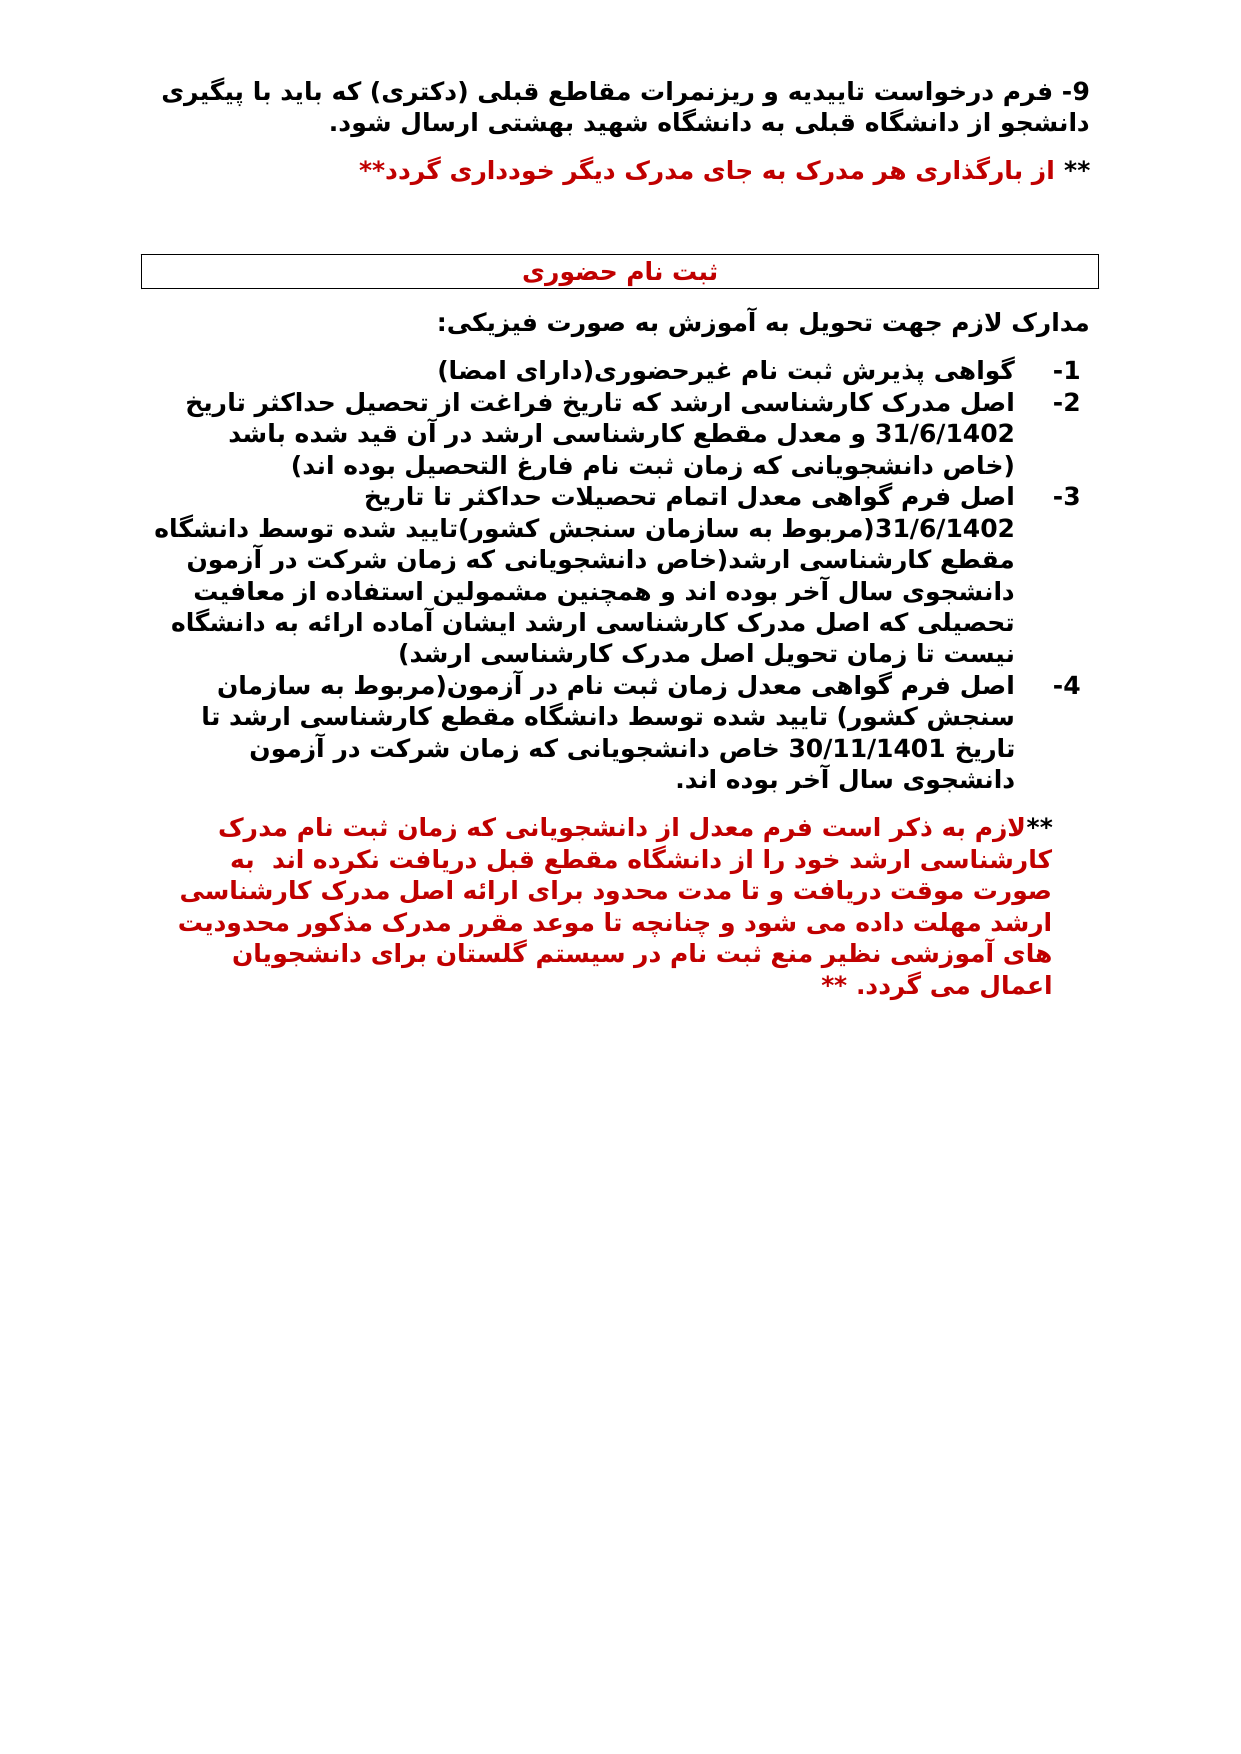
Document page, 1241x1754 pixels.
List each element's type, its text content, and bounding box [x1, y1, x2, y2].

text ثبت نام حضوری [142, 255, 1098, 288]
text ** از بارگذاری هر مدرک به جای مدرک دیگر خودداری گردد** [150, 156, 1090, 186]
list اصل مدرک کارشناسی ارشد که تاریخ فراغت از تحصیل حداکثر تاریخ31/6/1402 و معدل مقطع کارشناسی ارشد در آن قید شده باشد (خاص دانشجویانی که زمان ثبت نام فارغ التحصیل بوده اند) [150, 388, 1053, 480]
list اصل فرم گواهی معدل زمان ثبت نام در آزمون(مربوط به سازمان سنجش کشور) تایید شده توسط دانشگاه مقطع کارشناسی ارشد تا تاریخ 30/11/1401 خاص دانشجویانی که زمان شرکت در آزمون دانشجوی سال آخر بوده اند. [150, 671, 1053, 795]
text 9- فرم درخواست تاییدیه و ریزنمرات مقاطع قبلی (دکتری) که باید با پیگیری دانشجو از دانشگاه قبلی به دانشگاه شهید بهشتی ارسال شود. [150, 77, 1090, 137]
list اصل فرم گواهی معدل اتمام تحصیلات حداکثر تا تاریخ 31/6/1402(مربوط به سازمان سنجش کشور)تایید شده توسط دانشگاه مقطع کارشناسی ارشد(خاص دانشجویانی که زمان شرکت در آزمون دانشجوی سال آخر بوده اند و همچنین مشمولین استفاده از معافیت تحصیلی که اصل مدرک کارشناسی ارشد ایشان آماده ارائه به دانشگاه نیست تا زمان تحویل اصل مدرک کارشناسی ارشد) [150, 482, 1053, 669]
text **لازم به ذکر است فرم معدل از دانشجویانی که زمان ثبت نام مدرک کارشناسی ارشد خود را از دانشگاه مقطع قبل دریافت نکرده اند به صورت موقت دریافت و تا مدت محدود برای ارائه اصل مدرک کارشناسی ارشد مهلت داده می شود و چنانچه تا موعد مقرر مدرک مذکور محدودیت های آموزشی نظیر منع ثبت نام در سیستم گلستان برای دانشجویان اعمال می گردد. ** [150, 814, 1053, 1000]
text مدارک لازم جهت تحویل به آموزش به صورت فیزیکی: [150, 308, 1090, 338]
list گواهی پذیرش ثبت نام غیرحضوری(دارای امضا) [150, 357, 1053, 386]
